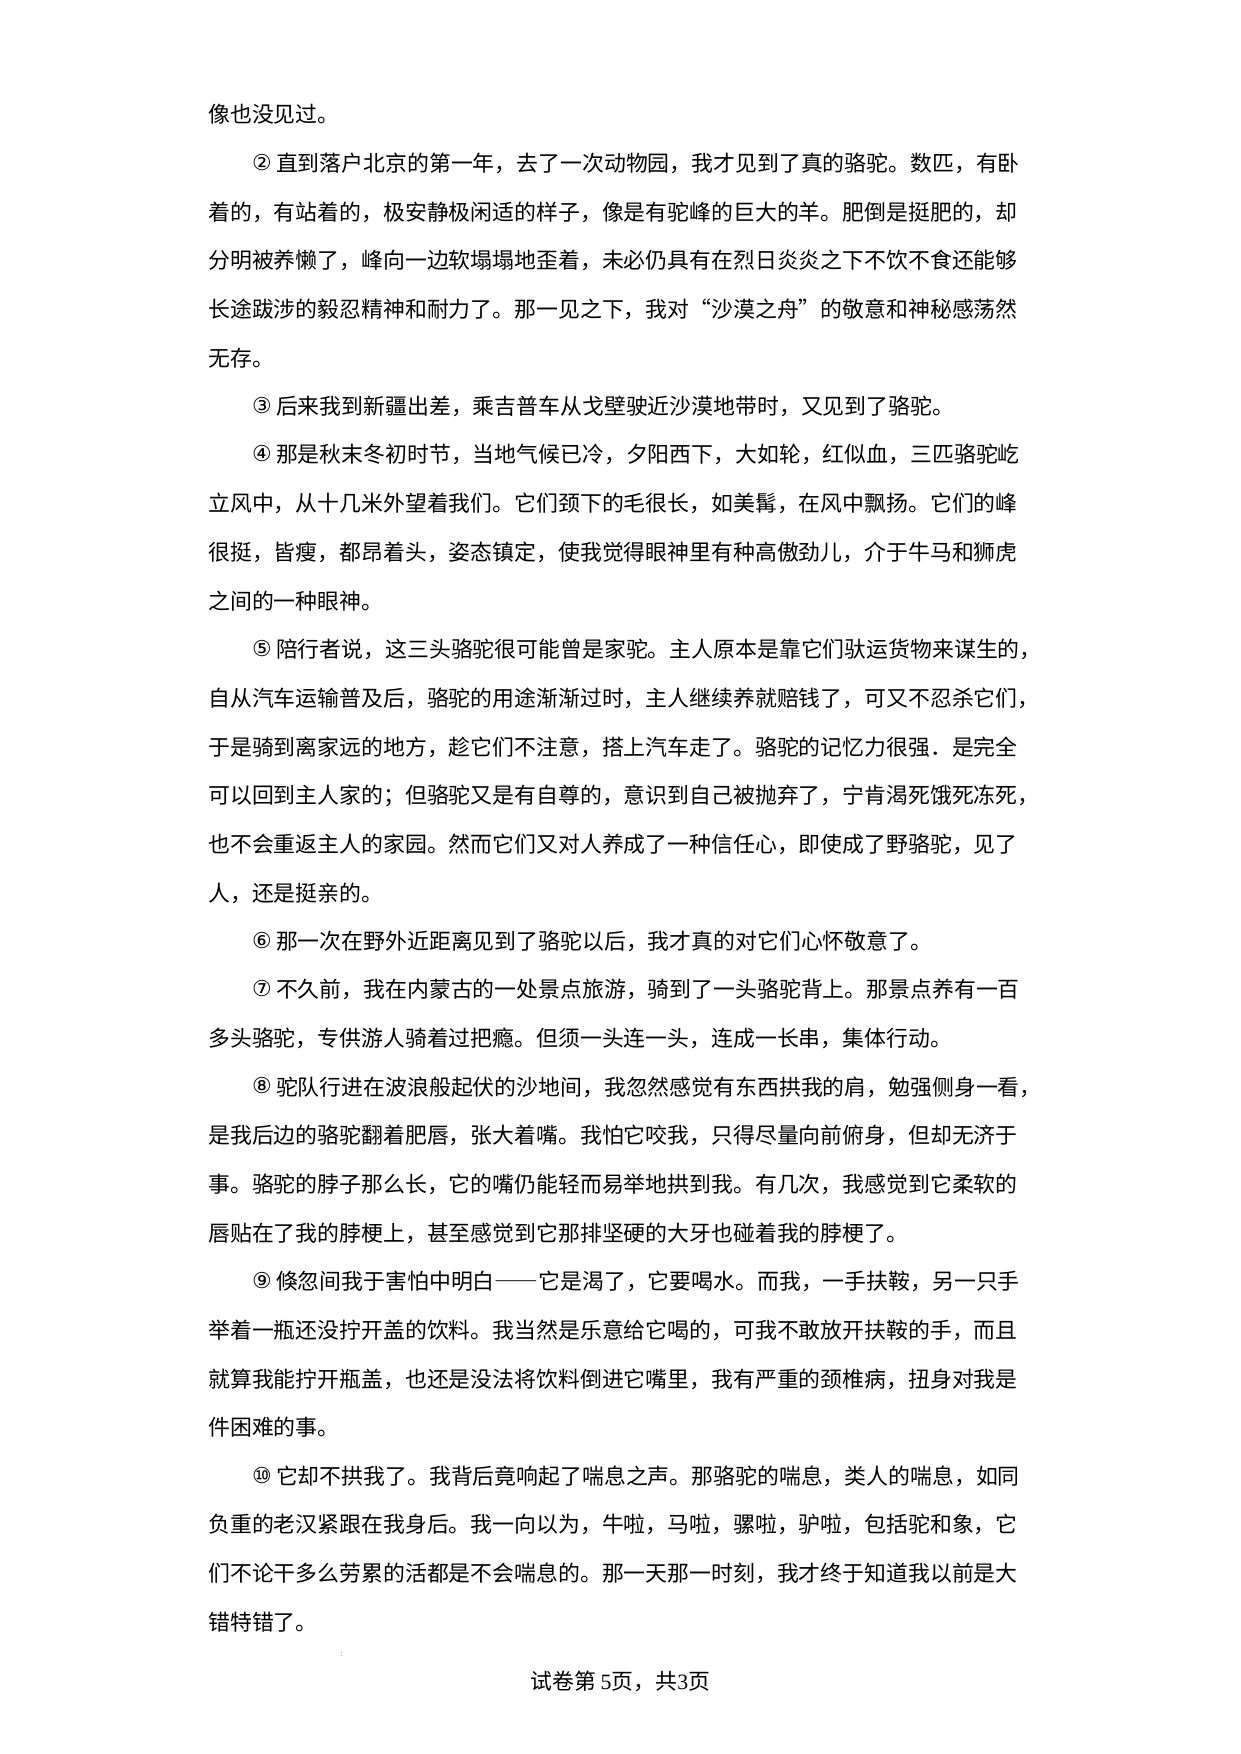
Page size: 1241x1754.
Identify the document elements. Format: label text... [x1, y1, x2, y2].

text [208, 97, 1032, 129]
text ②直到落户北京的第一年，去了一次动物园，我才见到了真的骆驼。数匹，有卧着的，有站着的，极安静极闲适的样子，像是有驼峰的巨大的羊。肥倒是挺肥的，却分明被养懒了，峰向一边软塌塌地歪着，未必仍具有在烈日炎炎之下不饮不食还能够长途跋涉的毅忍精神和耐力了。那一见之下，我对“沙漠之舟”的敬意和神秘感荡然无存。 [208, 145, 1032, 373]
text ⑥那一次在野外近距离见到了骆驼以后，我才真的对它们心怀敬意了。 [208, 924, 1032, 956]
text ⑦不久前，我在内蒙古的一处景点旅游，骑到了一头骆驼背上。那景点养有一百多头骆驼，专供游人骑着过把瘾。但须一头连一头，连成一长串，集体行动。 [208, 972, 1032, 1053]
text ⑤陪行者说，这三头骆驼很可能曾是家驼。主人原本是靠它们驮运货物来谋生的，自从汽车运输普及后，骆驼的用途渐渐过时，主人继续养就赔钱了，可又不忍杀它们，于是骑到离家远的地方，趁它们不注意，搭上汽车走了。骆驼的记忆力很强．是完全可以回到主人家的；但骆驼又是有自尊的，意识到自己被抛弃了，宁肯渴死饿死冻死，也不会重返主人的家园。然而它们又对人养成了一种信任心，即使成了野骆驼，见了人，还是挺亲的。 [208, 632, 1032, 908]
text ⑧驼队行进在波浪般起伏的沙地间，我忽然感觉有东西拱我的肩，勉强侧身一看，是我后边的骆驼翻着肥唇，张大着嘴。我怕它咬我，只得尽量向前俯身，但却无济于事。骆驼的脖子那么长，它的嘴仍能轻而易举地拱到我。有几次，我感觉到它柔软的唇贴在了我的脖梗上，甚至感觉到它那排坚硬的大牙也碰着我的脖梗了。 [208, 1069, 1032, 1248]
text ⑩它却不拱我了。我背后竟响起了喘息之声。那骆驼的喘息，类人的喘息，如同负重的老汉紧跟在我身后。我一向以为，牛啦，马啦，骡啦，驴啦，包括驼和象，它们不论干多么劳累的活都是不会喘息的。那一天那一时刻，我才终于知道我以前是大错特错了。 [208, 1458, 1032, 1637]
text ⑨倏忽间我于害怕中明白——它是渴了，它要喝水。而我，一手扶鞍，另一只手举着一瓶还没拧开盖的饮料。我当然是乐意给它喝的，可我不敢放开扶鞍的手，而且就算我能拧开瓶盖，也还是没法将饮料倒进它嘴里，我有严重的颈椎病，扭身对我是件困难的事。 [208, 1264, 1032, 1442]
text ③后来我到新疆出差，乘吉普车从戈壁驶近沙漠地带时，又见到了骆驼。 [208, 389, 1032, 421]
text ④那是秋末冬初时节，当地气候已冷，夕阳西下，大如轮，红似血，三匹骆驼屹立风中，从十几米外望着我们。它们颈下的毛很长，如美髯，在风中飘扬。它们的峰很挺，皆瘦，都昂着头，姿态镇定，使我觉得眼神里有种高傲劲儿，介于牛马和狮虎之间的一种眼神。 [208, 437, 1032, 616]
